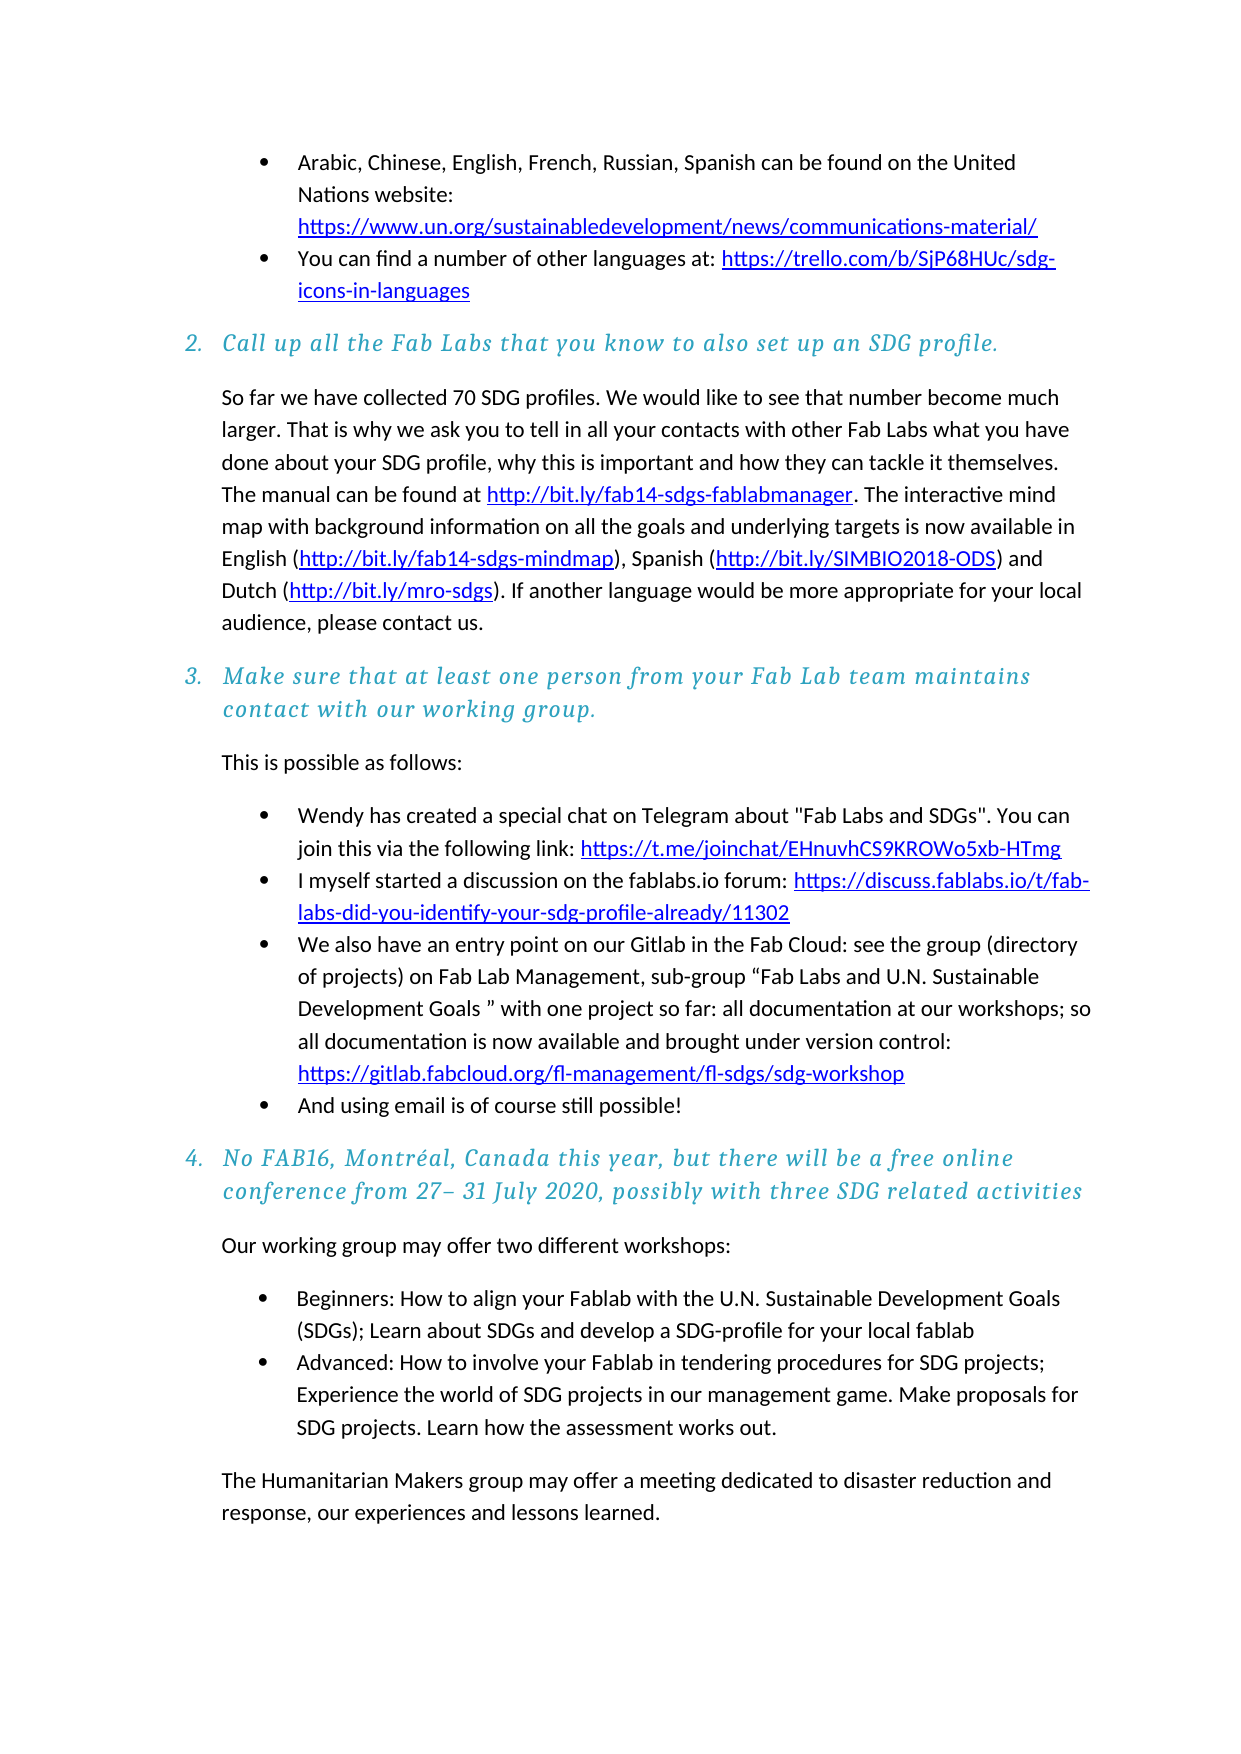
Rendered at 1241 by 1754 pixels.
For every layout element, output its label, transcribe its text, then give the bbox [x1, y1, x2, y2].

text So far we have collected 70 SDG profiles. We would like to see that number become much larger. That is why we ask you to tell in all your contacts with other Fab Labs what you have done about your SDG profile, why this is important and how they can tackle it themselves. The manual can be found at http://bit.ly/fab14-sdgs-fablabmanager. The interactive mind map with background information on all the goals and underlying targets is now available in English (http://bit.ly/fab14-sdgs-mindmap), Spanish (http://bit.ly/SIMBIO2018-ODS) and Dutch (http://bit.ly/mro-sdgs). If another language would be more appropriate for your local audience, please contact us. [221, 383, 1093, 637]
list You can find a number of other languages at: https://trello.com/b/SjP68HUc/sdg-icons-in-languages [260, 244, 1093, 304]
list Arabic, Chinese, English, French, Russian, Spanish can be found on the United Nations website: https://www.un.org/sustainabledevelopment/news/communications-material/ [260, 148, 1093, 240]
list I myself started a discussion on the fablabs.io forum: https://discuss.fablabs.io/t/fab-labs-did-you-identify-your-sdg-profile-already/11302 [260, 866, 1093, 926]
text Our working group may offer two different workshops: [221, 1231, 1093, 1259]
list Advanced: How to involve your Fablab in tendering procedures for SDG projects; Experience the world of SDG projects in our management game. Make proposals for SDG projects. Learn how the assessment works out. [259, 1348, 1093, 1441]
list We also have an entry point on our Gitlab in the Fab Cloud: see the group (directory of projects) on Fab Lab Management, sub-group “Fab Labs and U.N. Sustainable Development Goals ” with one project so far: all documentation at our workshops; so all documentation is now available and brought under version control: https://gitlab.fabcloud.org/fl-management/fl-sdgs/sdg-workshop [260, 930, 1093, 1087]
subtitle Make sure that at least one person from your Fab Lab team maintains contact with our working group. [185, 662, 1093, 723]
list And using email is of course still possible! [260, 1091, 1093, 1119]
list Wendy has created a special chat on Telegram about "Fab Labs and SDGs". You can join this via the following link: https://t.me/joinchat/EHnuvhCS9KROWo5xb-HTmg [260, 801, 1093, 862]
subtitle Call up all the Fab Labs that you know to also set up an SDG profile. [185, 329, 1093, 358]
subtitle No FAB16, Montréal, Canada this year, but there will be a free online conference from 27– 31 July 2020, possibly with three SDG related activities [185, 1144, 1093, 1206]
text This is possible as follows: [221, 748, 1093, 776]
text The Humanitarian Makers group may offer a meeting dedicated to disaster reduction and response, our experiences and lessons learned. [221, 1466, 1093, 1526]
list Beginners: How to align your Fablab with the U.N. Sustainable Development Goals (SDGs); Learn about SDGs and develop a SDG-profile for your local fablab [259, 1284, 1093, 1344]
